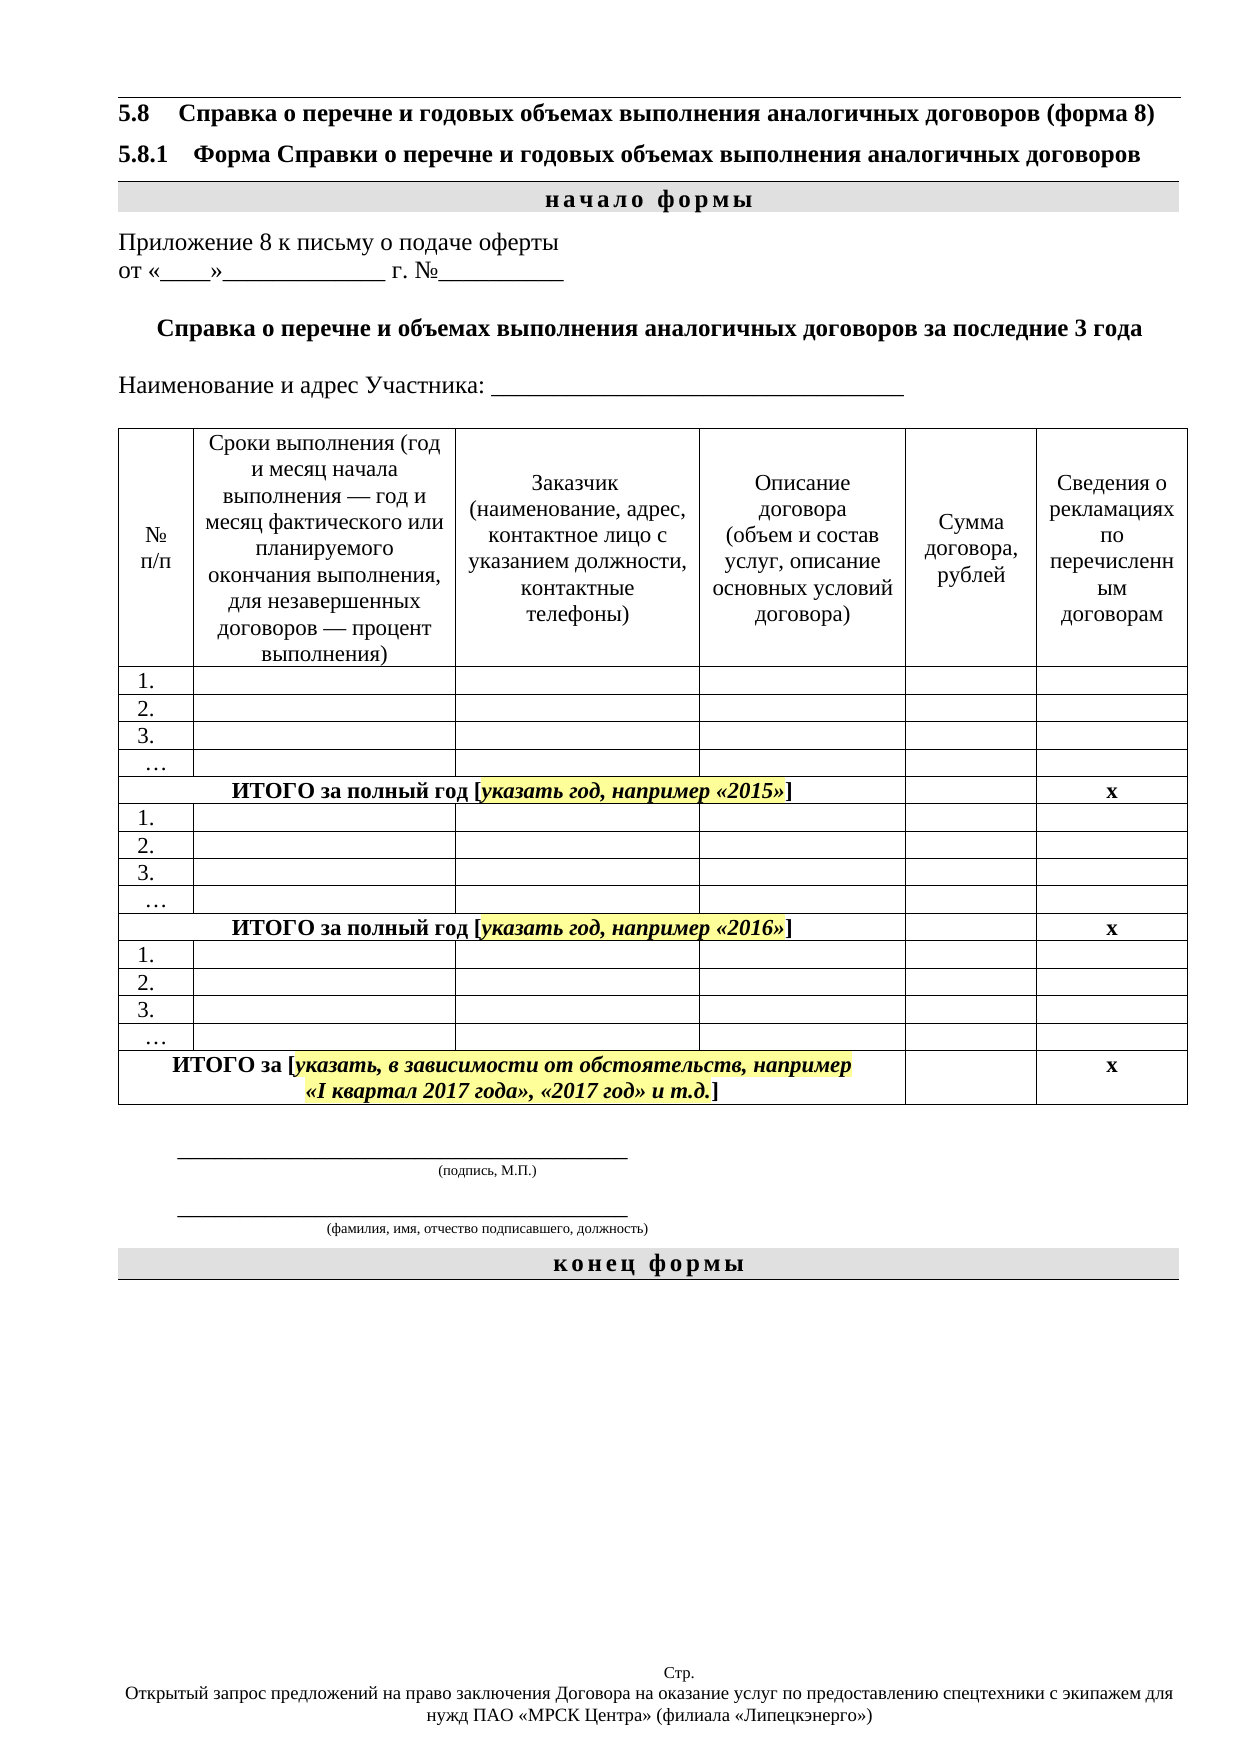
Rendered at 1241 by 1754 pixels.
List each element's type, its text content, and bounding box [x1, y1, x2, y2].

table_cell ИТОГО за полный год [указать год, например «2015»] [785, 777, 905, 803]
table_cell [700, 722, 905, 748]
table_cell [456, 859, 699, 885]
table_cell [456, 1024, 699, 1050]
table_cell [906, 1051, 1036, 1103]
table_cell ИТОГО за [указать, в зависимости от обстоятельств, например «I квартал 2017 года», «2017 год» и т.д.] [711, 1051, 905, 1103]
table_cell [456, 722, 699, 748]
table_cell [700, 859, 905, 885]
table_header Заказчик (наименование, адрес, контактное лицо с указанием должности, контактные телефоны) [456, 429, 699, 666]
text Наименование и адрес Участника: _________________________________ [118, 371, 1181, 399]
table_header № п/п [119, 429, 193, 666]
table_cell [906, 914, 1036, 940]
table_header Сроки выполнения (год и месяц начала выполнения — год и месяц фактического или планируемого окончания выполнения, для незавершенных договоров — процент выполнения) [194, 429, 455, 666]
table_cell [119, 722, 193, 748]
table_cell [906, 695, 1036, 721]
table_header Описание договора (объем и состав услуг, описание основных условий договора) [700, 429, 905, 666]
table_cell [1037, 996, 1187, 1022]
table_cell [1037, 750, 1187, 776]
table_cell [119, 695, 193, 721]
table_cell [194, 667, 455, 694]
table_cell ИТОГО за полный год [указать год, например «2016»] [119, 914, 481, 940]
text Приложение 8 к письму о подаче оферты от «____»_____________ г. №__________ [118, 227, 1181, 284]
table_cell ИТОГО за [указать, в зависимости от обстоятельств, например «I квартал 2017 года», «2017 год» и т.д.] [119, 1051, 305, 1103]
table_cell [1037, 832, 1187, 858]
table_cell [906, 804, 1036, 831]
table_cell [119, 832, 193, 858]
text начало формы [118, 182, 1179, 212]
table_cell [456, 750, 699, 776]
table_cell [194, 859, 455, 885]
table_cell [906, 941, 1036, 968]
text ____________________________________ [118, 1133, 1181, 1162]
text (подпись, М.П.) [118, 1162, 797, 1191]
table_cell [119, 969, 193, 995]
table_cell [700, 695, 905, 721]
table_cell [1037, 941, 1187, 968]
table_cell [1037, 804, 1187, 831]
table_cell [700, 1024, 905, 1050]
table_cell [700, 969, 905, 995]
text ____________________________________ [118, 1191, 1181, 1219]
table_cell [194, 695, 455, 721]
table_cell [1037, 667, 1187, 694]
table_cell … [119, 1024, 193, 1050]
table_cell х [1037, 914, 1187, 940]
table_cell [700, 996, 905, 1022]
table_cell … [119, 886, 193, 913]
table_cell [456, 804, 699, 831]
table_cell [700, 750, 905, 776]
table_cell ИТОГО за полный год [указать год, например «2016»] [785, 914, 905, 940]
table_header Сумма договора, рублей [906, 429, 1036, 666]
table_cell [906, 969, 1036, 995]
table_cell [700, 941, 905, 968]
table_cell [906, 750, 1036, 776]
table_cell [1037, 695, 1187, 721]
table_cell [1037, 1024, 1187, 1050]
table_cell [1037, 722, 1187, 748]
table_cell ИТОГО за полный год [указать год, например «2015»] [119, 777, 481, 803]
table_cell … [119, 750, 193, 776]
table_cell [906, 859, 1036, 885]
table_cell [456, 667, 699, 694]
table_cell [700, 804, 905, 831]
table_cell [194, 832, 455, 858]
subtitle Форма Справки о перечне и годовых объемах выполнения аналогичных договоров [118, 139, 1181, 168]
table_cell [1037, 886, 1187, 913]
table_cell [456, 695, 699, 721]
table_cell [700, 667, 905, 694]
table_cell [119, 667, 193, 694]
table_cell [456, 996, 699, 1022]
table_cell [456, 941, 699, 968]
table_cell [1037, 969, 1187, 995]
table_cell [700, 832, 905, 858]
table_cell [119, 859, 193, 885]
text Справка о перечне и объемах выполнения аналогичных договоров за последние 3 года [118, 313, 1181, 342]
table_cell [906, 832, 1036, 858]
table_cell [119, 941, 193, 968]
table_cell [194, 969, 455, 995]
table_header Сведения о рекламациях по перечисленным договорам [1037, 429, 1187, 666]
table_cell [119, 804, 193, 831]
table_cell [906, 886, 1036, 913]
table_cell [194, 941, 455, 968]
subtitle Справка о перечне и годовых объемах выполнения аналогичных договоров (форма 8) [118, 98, 1181, 127]
table_cell [194, 750, 455, 776]
table_cell х [1037, 777, 1187, 803]
table_cell [906, 777, 1036, 803]
text конец формы [118, 1248, 1179, 1279]
text (фамилия, имя, отчество подписавшего, должность) [118, 1219, 797, 1248]
table_cell [906, 722, 1036, 748]
table_cell [906, 667, 1036, 694]
table_cell [456, 969, 699, 995]
table_cell [194, 1024, 455, 1050]
table_cell [906, 1024, 1036, 1050]
table_cell [700, 886, 905, 913]
table_cell [456, 886, 699, 913]
table_cell [119, 996, 193, 1022]
table_cell [1037, 859, 1187, 885]
table_cell х [1037, 1051, 1187, 1103]
table_cell [194, 996, 455, 1022]
table_cell [194, 804, 455, 831]
table_cell [456, 832, 699, 858]
table_cell [194, 886, 455, 913]
table_cell [906, 996, 1036, 1022]
table_cell [194, 722, 455, 748]
